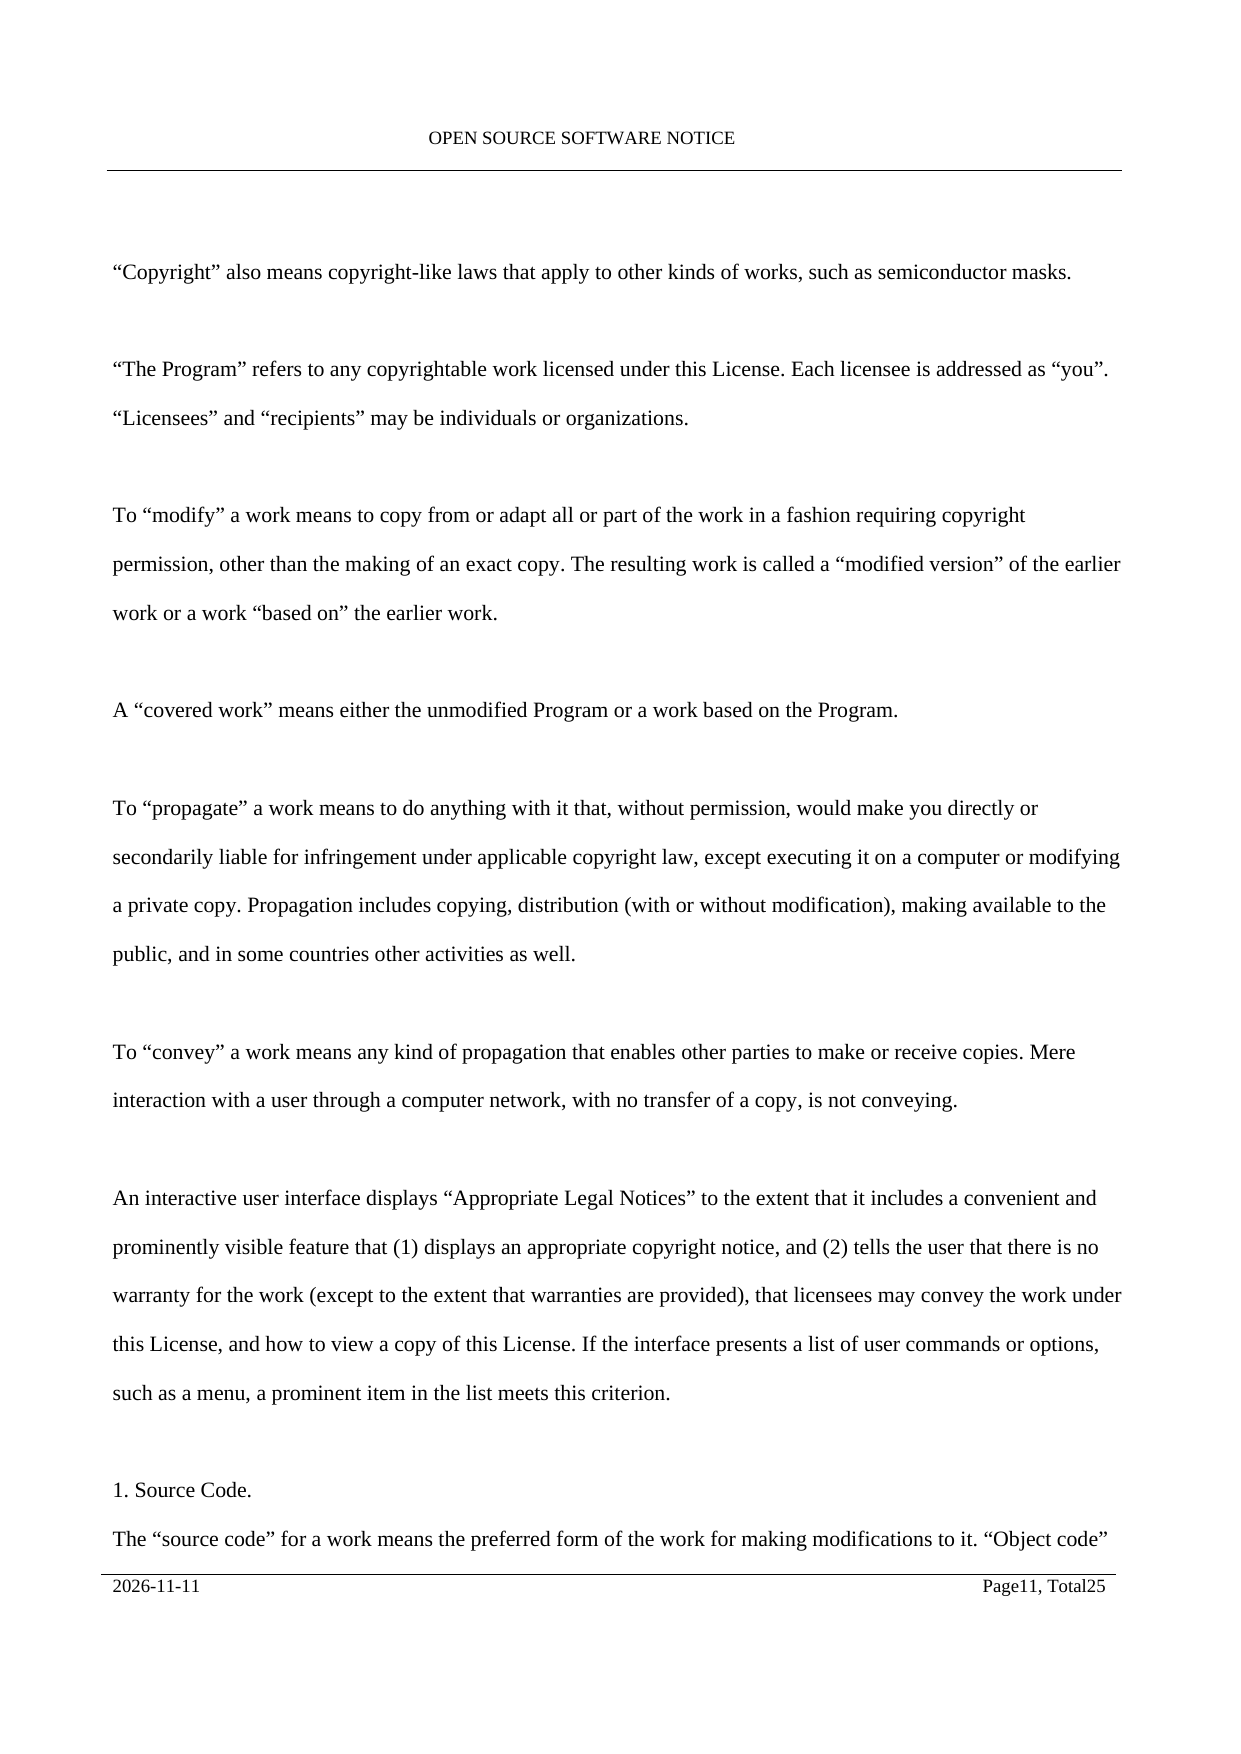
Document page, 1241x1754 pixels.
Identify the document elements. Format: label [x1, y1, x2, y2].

text [112, 206, 1128, 1555]
